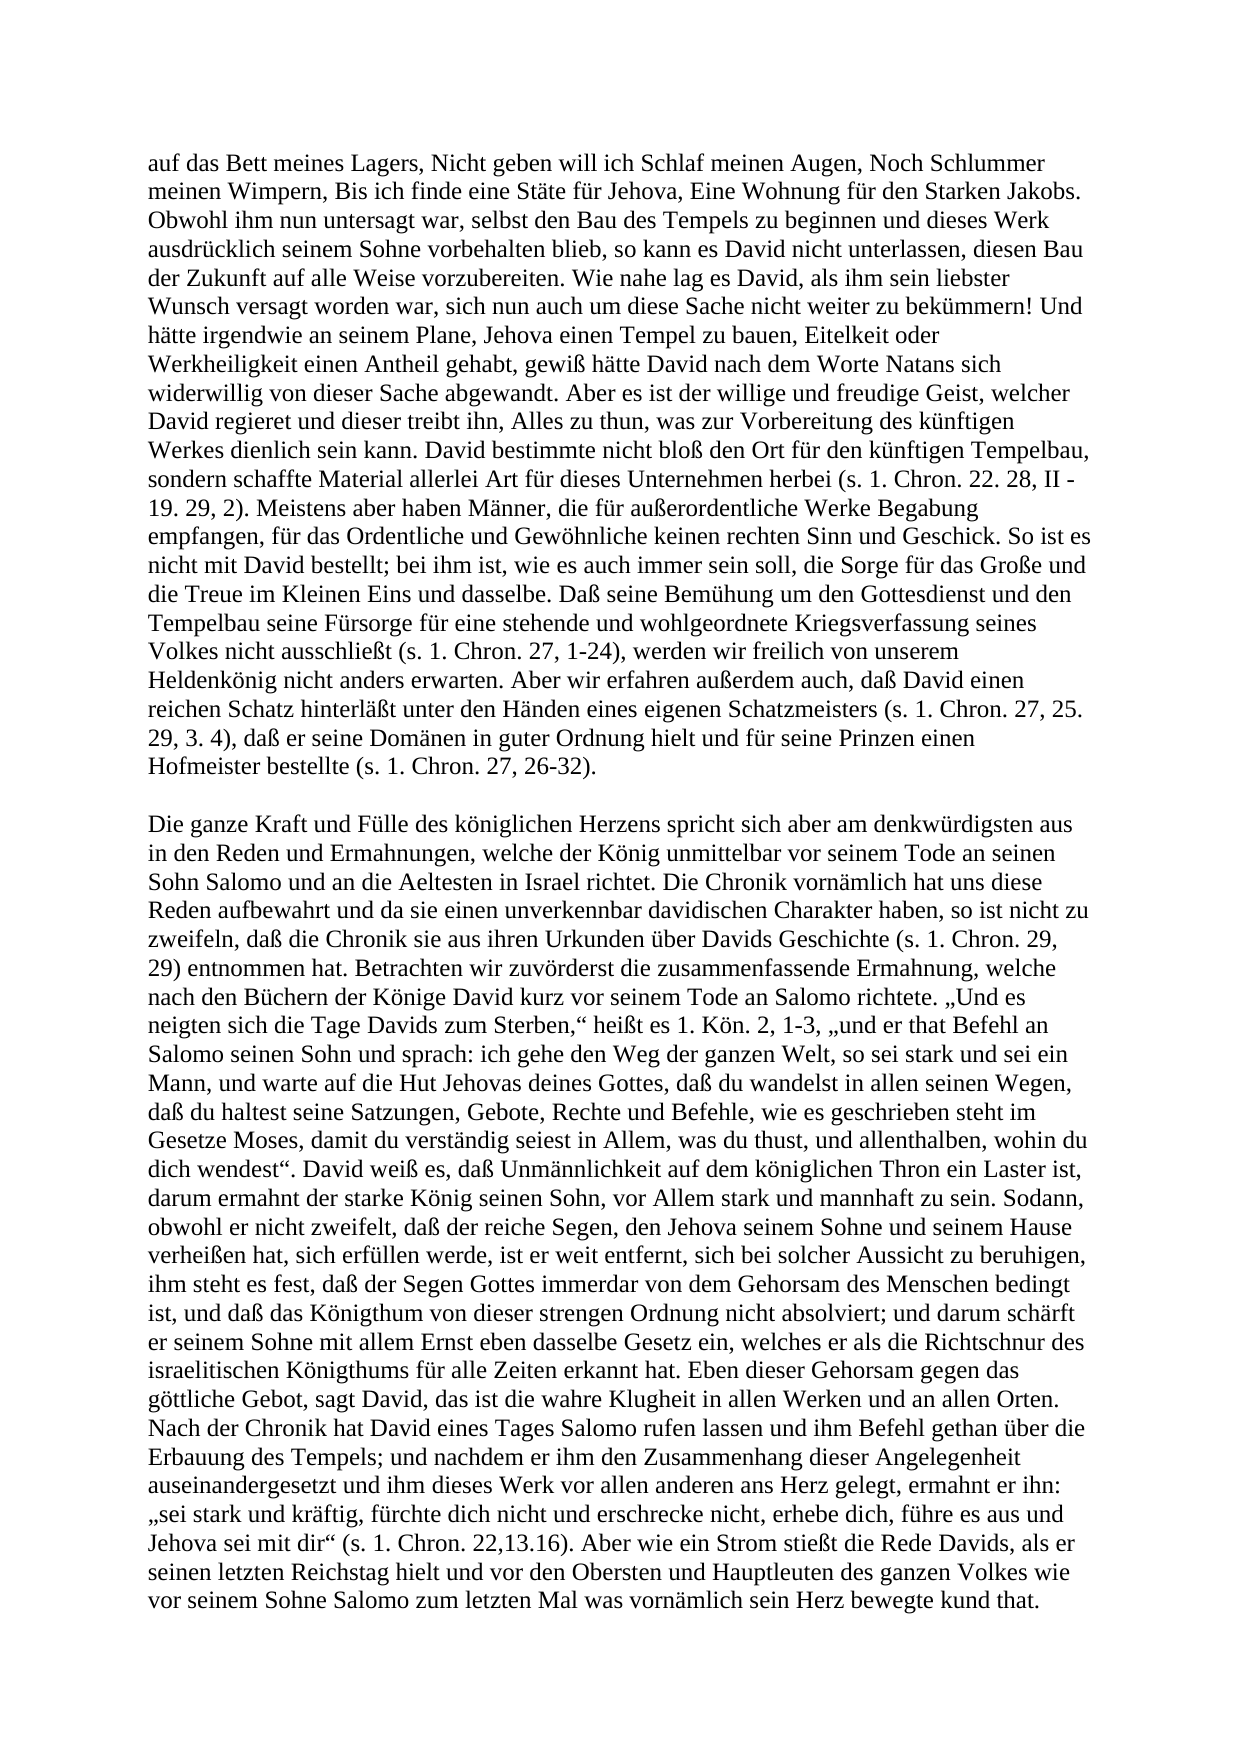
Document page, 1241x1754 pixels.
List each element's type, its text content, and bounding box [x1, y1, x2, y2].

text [148, 148, 1093, 780]
text Die ganze Kraft und Fülle des königlichen Herzens spricht sich aber am denkwürdigsten aus in den Reden und Ermahnungen, welche der König unmittelbar vor seinem Tode an seinen Sohn Salomo und an die Aeltesten in Israel richtet. Die Chronik vornämlich hat uns diese Reden aufbewahrt und da sie einen unverkennbar davidischen Charakter haben, so ist nicht zu zweifeln, daß die Chronik sie aus ihren Urkunden über Davids Geschichte (s. 1. Chron. 29, 29) entnommen hat. Betrachten wir zuvörderst die zusammenfassende Ermahnung, welche nach den Büchern der Könige David kurz vor seinem Tode an Salomo richtete. „Und es neigten sich die Tage Davids zum Sterben,“ heißt es 1. Kön. 2, 1-3, „und er that Befehl an Salomo seinen Sohn und sprach: ich gehe den Weg der ganzen Welt, so sei stark und sei ein Mann, und warte auf die Hut Jehovas deines Gottes, daß du wandelst in allen seinen Wegen, daß du haltest seine Satzungen, Gebote, Rechte und Befehle, wie es geschrieben steht im Gesetze Moses, damit du verständig seiest in Allem, was du thust, und allenthalben, wohin du dich wendest“. David weiß es, daß Unmännlichkeit auf dem königlichen Thron ein Laster ist, darum ermahnt der starke König seinen Sohn, vor Allem stark und mannhaft zu sein. Sodann, obwohl er nicht zweifelt, daß der reiche Segen, den Jehova seinem Sohne und seinem Hause verheißen hat, sich erfüllen werde, ist er weit entfernt, sich bei solcher Aussicht zu beruhigen, ihm steht es fest, daß der Segen Gottes immerdar von dem Gehorsam des Menschen bedingt ist, und daß das Königthum von dieser strengen Ordnung nicht absolviert; und darum schärft er seinem Sohne mit allem Ernst eben dasselbe Gesetz ein, welches er als die Richtschnur des israelitischen Königthums für alle Zeiten erkannt hat. Eben dieser Gehorsam gegen das göttliche Gebot, sagt David, das ist die wahre Klugheit in allen Werken und an allen Orten. Nach der Chronik hat David eines Tages Salomo rufen lassen und ihm Befehl gethan über die Erbauung des Tempels; und nachdem er ihm den Zusammenhang dieser Angelegenheit auseinandergesetzt und ihm dieses Werk vor allen anderen ans Herz gelegt, ermahnt er ihn: „sei stark und kräftig, fürchte dich nicht und erschrecke nicht, erhebe dich, führe es aus und Jehova sei mit dir“ (s. 1. Chron. 22,13.16). Aber wie ein Strom stießt die Rede Davids, als er seinen letzten Reichstag hielt und vor den Obersten und Hauptleuten des ganzen Volkes wie vor seinem Sohne Salomo zum letzten Mal was vornämlich sein Herz bewegte kund that. [148, 809, 1093, 1614]
